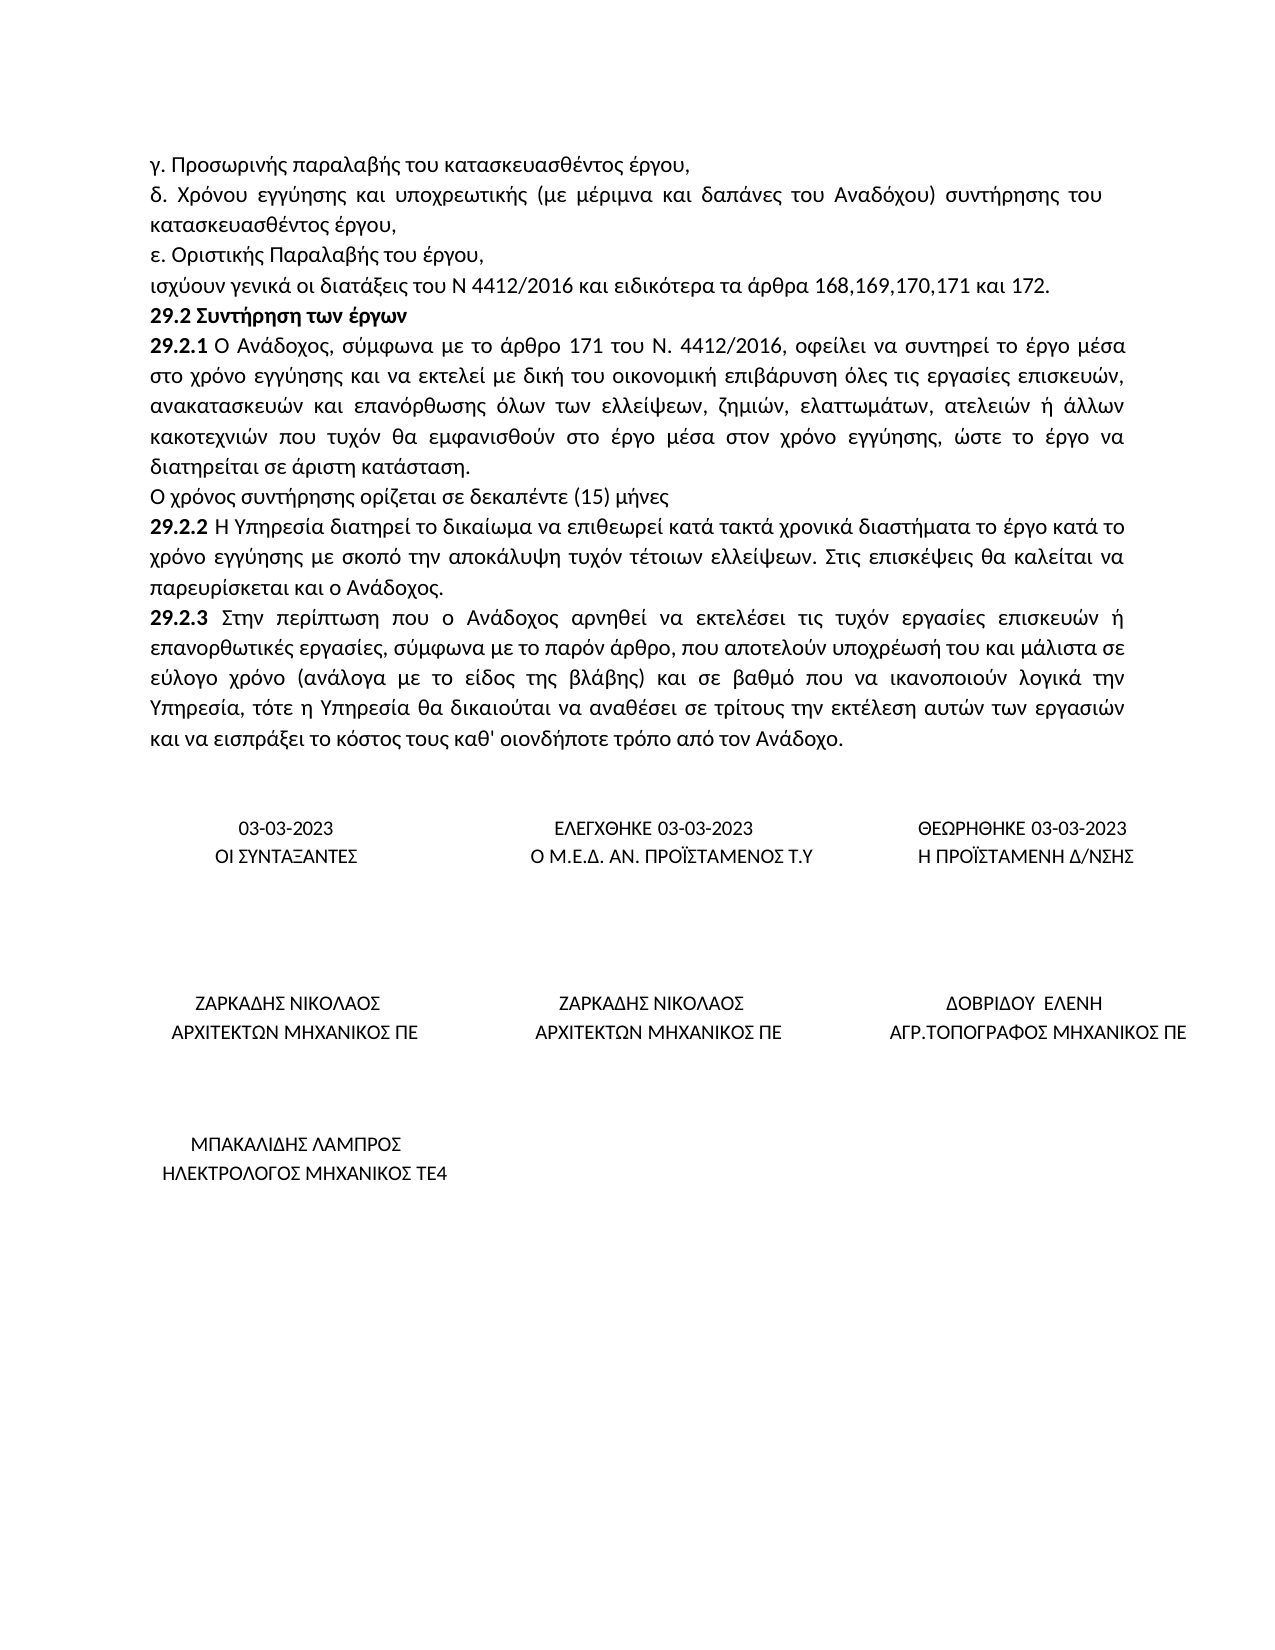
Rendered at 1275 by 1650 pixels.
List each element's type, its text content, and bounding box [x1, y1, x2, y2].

text δ. Χρόνου εγγύησης και υποχρεωτικής (με μέριμνα και δαπάνες του Αναδόχου) συντήρησης του κατασκευασθέντος έργου, [150, 180, 1202, 238]
table_header ΘΕΩΡΗΘΗΚΕ 03-03-2023 Η ΠΡΟΪΣΤΑΜΕΝΗ Δ/ΝΣΗΣ ΔΟΒΡΙΔΟΥ ΕΛΕΝΗ ΑΓΡ.ΤΟΠΟΓΡΑΦΟΣ ΜΗΧΑΝΙΚΟΣ ΠΕ [852, 819, 1192, 1186]
subtitle Συντήρηση των έργων [150, 301, 1202, 329]
text ε. Οριστικής Παραλαβής του έργου, [150, 241, 1202, 268]
table_header ΕΛΕΓΧΘΗΚΕ 03-03-2023 Ο Μ.Ε.Δ. ΑΝ. ΠΡΟΪΣΤΑΜΕΝΟΣ Τ.Υ ΖΑΡΚΑΔΗΣ ΝΙΚΟΛΑΟΣ ΑΡΧΙΤΕΚΤΩΝ ΜΗΧΑΝΙΚΟΣ ΠΕ [489, 819, 852, 1186]
list Η Υπηρεσία διατηρεί το δικαίωμα να επιθεωρεί κατά τακτά χρονικά διαστήματα το έργο κατά το χρόνο εγγύησης με σκοπό την αποκάλυψη τυχόν τέτοιων ελλείψεων. Στις επισκέψεις θα καλείται να παρευρίσκεται και ο Ανάδοχος. [150, 512, 1126, 601]
text γ. Προσωρινής παραλαβής του κατασκευασθέντος έργου, [150, 150, 1202, 178]
list Στην περίπτωση που ο Ανάδοχος αρνηθεί να εκτελέσει τις τυχόν εργασίες επισκευών ή επανορθωτικές εργασίες, σύμφωνα με το παρόν άρθρο, που αποτελούν υποχρέωσή του και μάλιστα σε εύλογο χρόνο (ανάλογα με το είδος της βλάβης) και σε βαθμό που να ικανοποιούν λογικά την Υπηρεσία, τότε η Υπηρεσία θα δικαιούται να αναθέσει σε τρίτους την εκτέλεση αυτών των εργασιών και να εισπράξει το κόστος τους καθ' οιονδήποτε τρόπο από τον Ανάδοχο. [150, 603, 1126, 752]
text ισχύουν γενικά οι διατάξεις του Ν 4412/2016 και ειδικότερα τα άρθρα 168,169,170,171 και 172. [150, 271, 1202, 299]
text Ο χρόνος συντήρησης ορίζεται σε δεκαπέντε (15) μήνες [150, 482, 1202, 510]
list Ο Ανάδοχος, σύμφωνα με το άρθρο 171 του N. 4412/2016, οφείλει να συντηρεί το έργο μέσα στο χρόνο εγγύησης και να εκτελεί με δική του οικονομική επιβάρυνση όλες τις εργασίες επισκευών, ανακατασκευών και επανόρθωσης όλων των ελλείψεων, ζημιών, ελαττωμάτων, ατελειών ή άλλων κακοτεχνιών που τυχόν θα εμφανισθούν στο έργο μέσα στον χρόνο εγγύησης, ώστε το έργο να διατηρείται σε άριστη κατάσταση. [150, 331, 1126, 480]
table_header 03-03-2023 ΟΙ ΣΥΝΤΑΞΑΝΤΕΣ ΖΑΡΚΑΔΗΣ ΝΙΚΟΛΑΟΣ ΑΡΧΙΤΕΚΤΩΝ ΜΗΧΑΝΙΚΟΣ ΠΕ ΜΠΑΚΑΛΙΔΗΣ ΛΑΜΠΡΟΣ ΗΛΕΚΤΡΟΛΟΓΟΣ ΜΗΧΑΝΙΚΟΣ ΤΕ4 [157, 819, 489, 1186]
